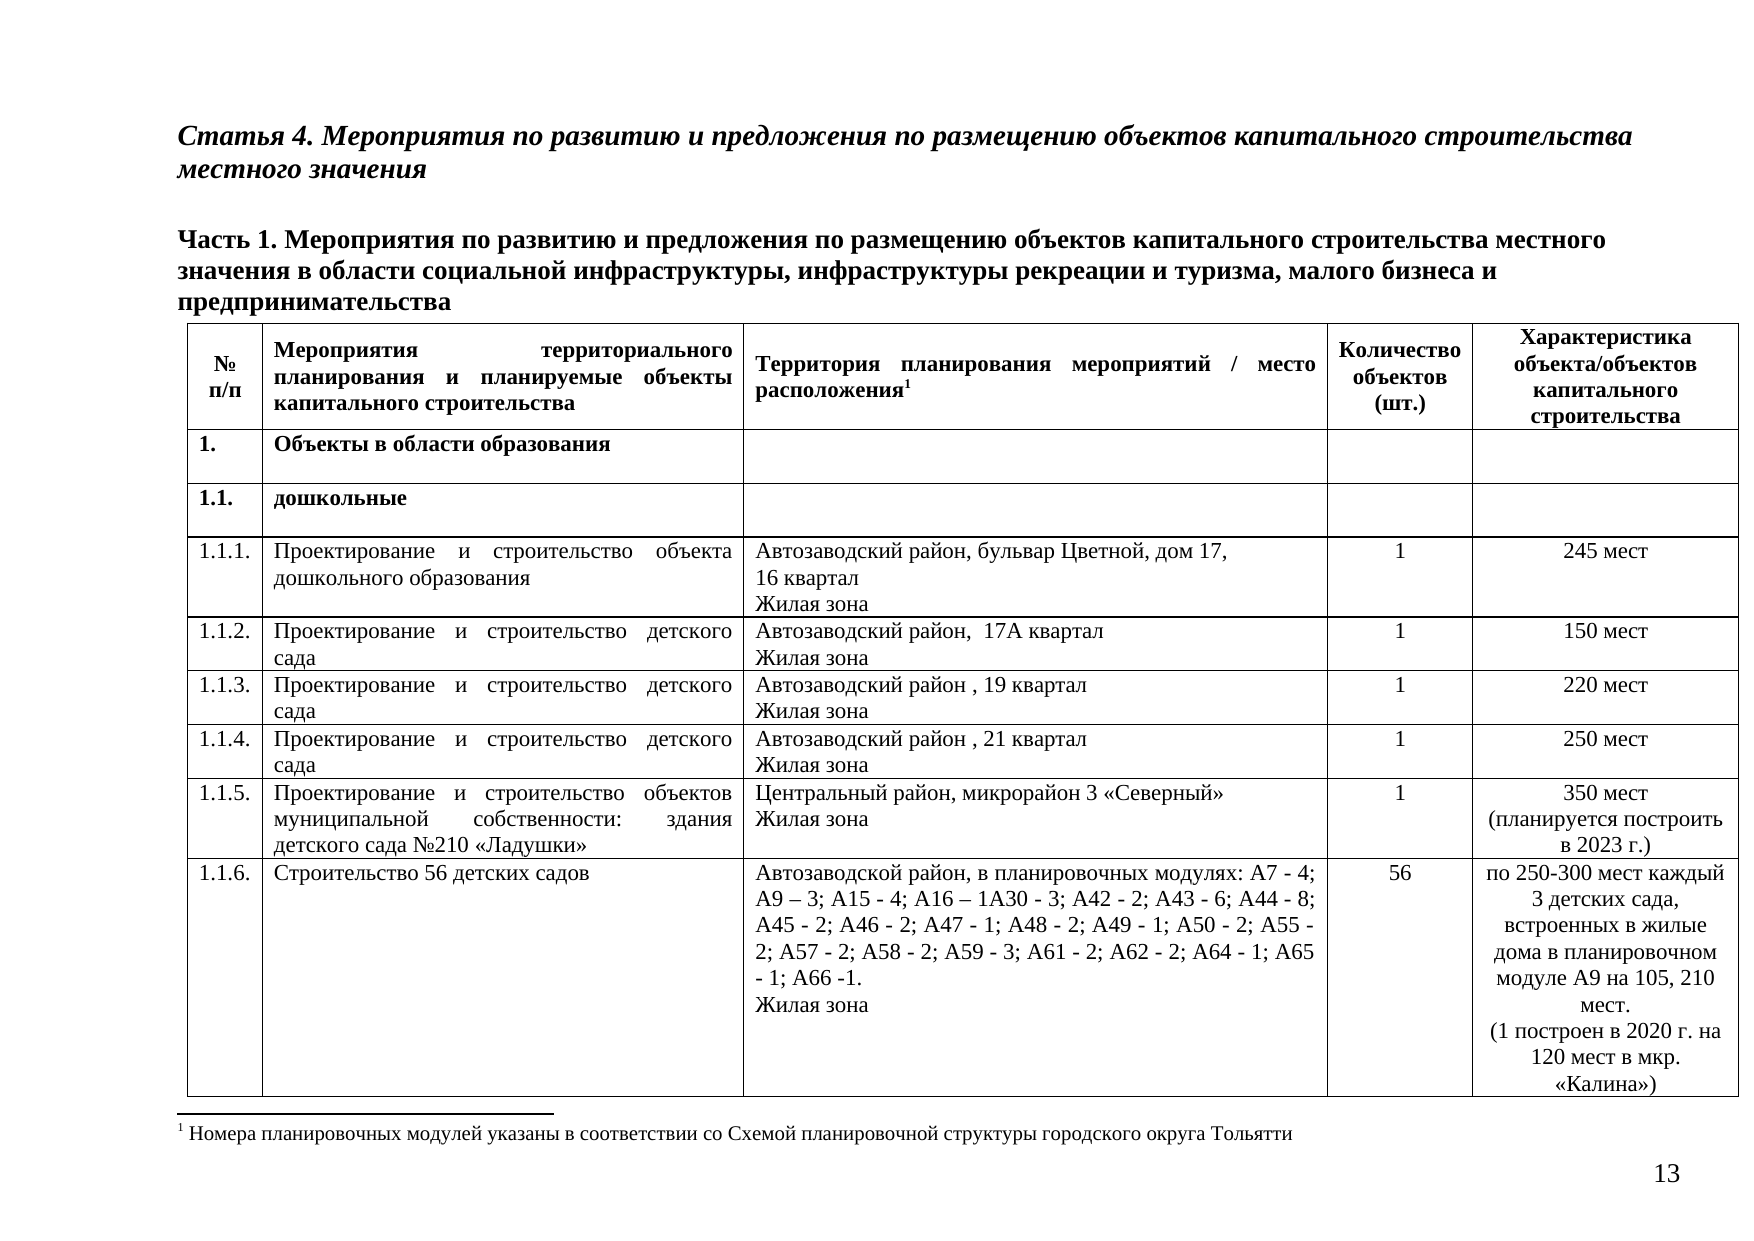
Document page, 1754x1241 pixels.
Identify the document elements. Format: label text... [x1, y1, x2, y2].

table_cell 1 [1328, 671, 1472, 724]
table_cell Автозаводский район, бульвар Цветной, дом 17, 16 квартал Жилая зона [744, 538, 1327, 616]
table_cell 245 мест [1473, 538, 1738, 616]
table_cell Проектирование и строительство детского сада [263, 671, 743, 724]
table_cell 1 [1328, 618, 1472, 670]
table_cell [188, 859, 262, 1096]
table_cell [744, 430, 1327, 483]
table_cell [188, 618, 262, 670]
subtitle Часть 1. Мероприятия по развитию и предложения по размещению объектов капитального строительства местного значения в области социальной инфраструктуры, инфраструктуры рекреации и туризма, малого бизнеса и предпринимательства [177, 223, 1680, 316]
table_cell [1473, 484, 1738, 536]
table_cell Центральный район, микрорайон 3 «Северный» Жилая зона [744, 779, 1327, 858]
table_header Территория планирования мероприятий / место расположения [744, 324, 1327, 429]
table_cell [188, 725, 262, 778]
table_cell Проектирование и строительство детского сада [263, 725, 743, 778]
table_cell 150 мест [1473, 618, 1738, 670]
table_cell [1473, 430, 1738, 483]
table_cell 220 мест [1473, 671, 1738, 724]
table_cell по 250-300 мест каждый 3 детских сада, встроенных в жилые дома в планировочном модуле А9 на 105, 210 мест. (1 построен в 2020 г. на 120 мест в мкр. «Калина») [1473, 859, 1738, 1096]
table_cell Автозаводской район, в планировочных модулях: А7 - 4; А9 – 3; А15 - 4; А16 – 1А30 - 3; А42 - 2; А43 - 6; А44 - 8; А45 - 2; А46 - 2; А47 - 1; А48 - 2; А49 - 1; А50 - 2; А55 - 2; А57 - 2; А58 - 2; А59 - 3; А61 - 2; А62 - 2; А64 - 1; А65 - 1; А66 -1. Жилая зона [744, 859, 1327, 1096]
table_cell Проектирование и строительство объекта дошкольного образования [263, 538, 743, 616]
table_cell [1328, 430, 1472, 483]
table_cell 56 [1328, 859, 1472, 1096]
table_cell [188, 430, 262, 483]
table_cell 1 [1328, 779, 1472, 858]
table_cell 350 мест (планируется построить в 2023 г.) [1473, 779, 1738, 858]
subtitle Статья 4. Мероприятия по развитию и предложения по размещению объектов капитального строительства местного значения [177, 118, 1680, 185]
table_cell 1 [1328, 725, 1472, 778]
table_cell [188, 538, 262, 616]
table_cell Автозаводский район , 19 квартал Жилая зона [744, 671, 1327, 724]
table_cell [188, 671, 262, 724]
table_cell [188, 779, 262, 858]
table_header Мероприятия территориального планирования и планируемые объекты капитального строительства [263, 324, 743, 429]
table_cell Автозаводский район, 17А квартал Жилая зона [744, 618, 1327, 670]
table_cell 1 [1328, 538, 1472, 616]
table_header № п/п [188, 324, 262, 429]
table_header Характеристика объекта/объектов капитального строительства [1473, 324, 1738, 429]
table_cell 250 мест [1473, 725, 1738, 778]
table_cell [744, 484, 1327, 536]
table_cell Строительство 56 детских садов [263, 859, 743, 1096]
table_cell дошкольные [263, 484, 743, 536]
table_cell [1328, 484, 1472, 536]
table_header Количество объектов (шт.) [1328, 324, 1472, 429]
table_cell Автозаводский район , 21 квартал Жилая зона [744, 725, 1327, 778]
table_cell Проектирование и строительство детского сада [263, 618, 743, 670]
table_cell Проектирование и строительство объектов муниципальной собственности: здания детского сада №210 «Ладушки» [263, 779, 743, 858]
table_cell Объекты в области образования [263, 430, 743, 483]
table_cell [188, 484, 262, 536]
